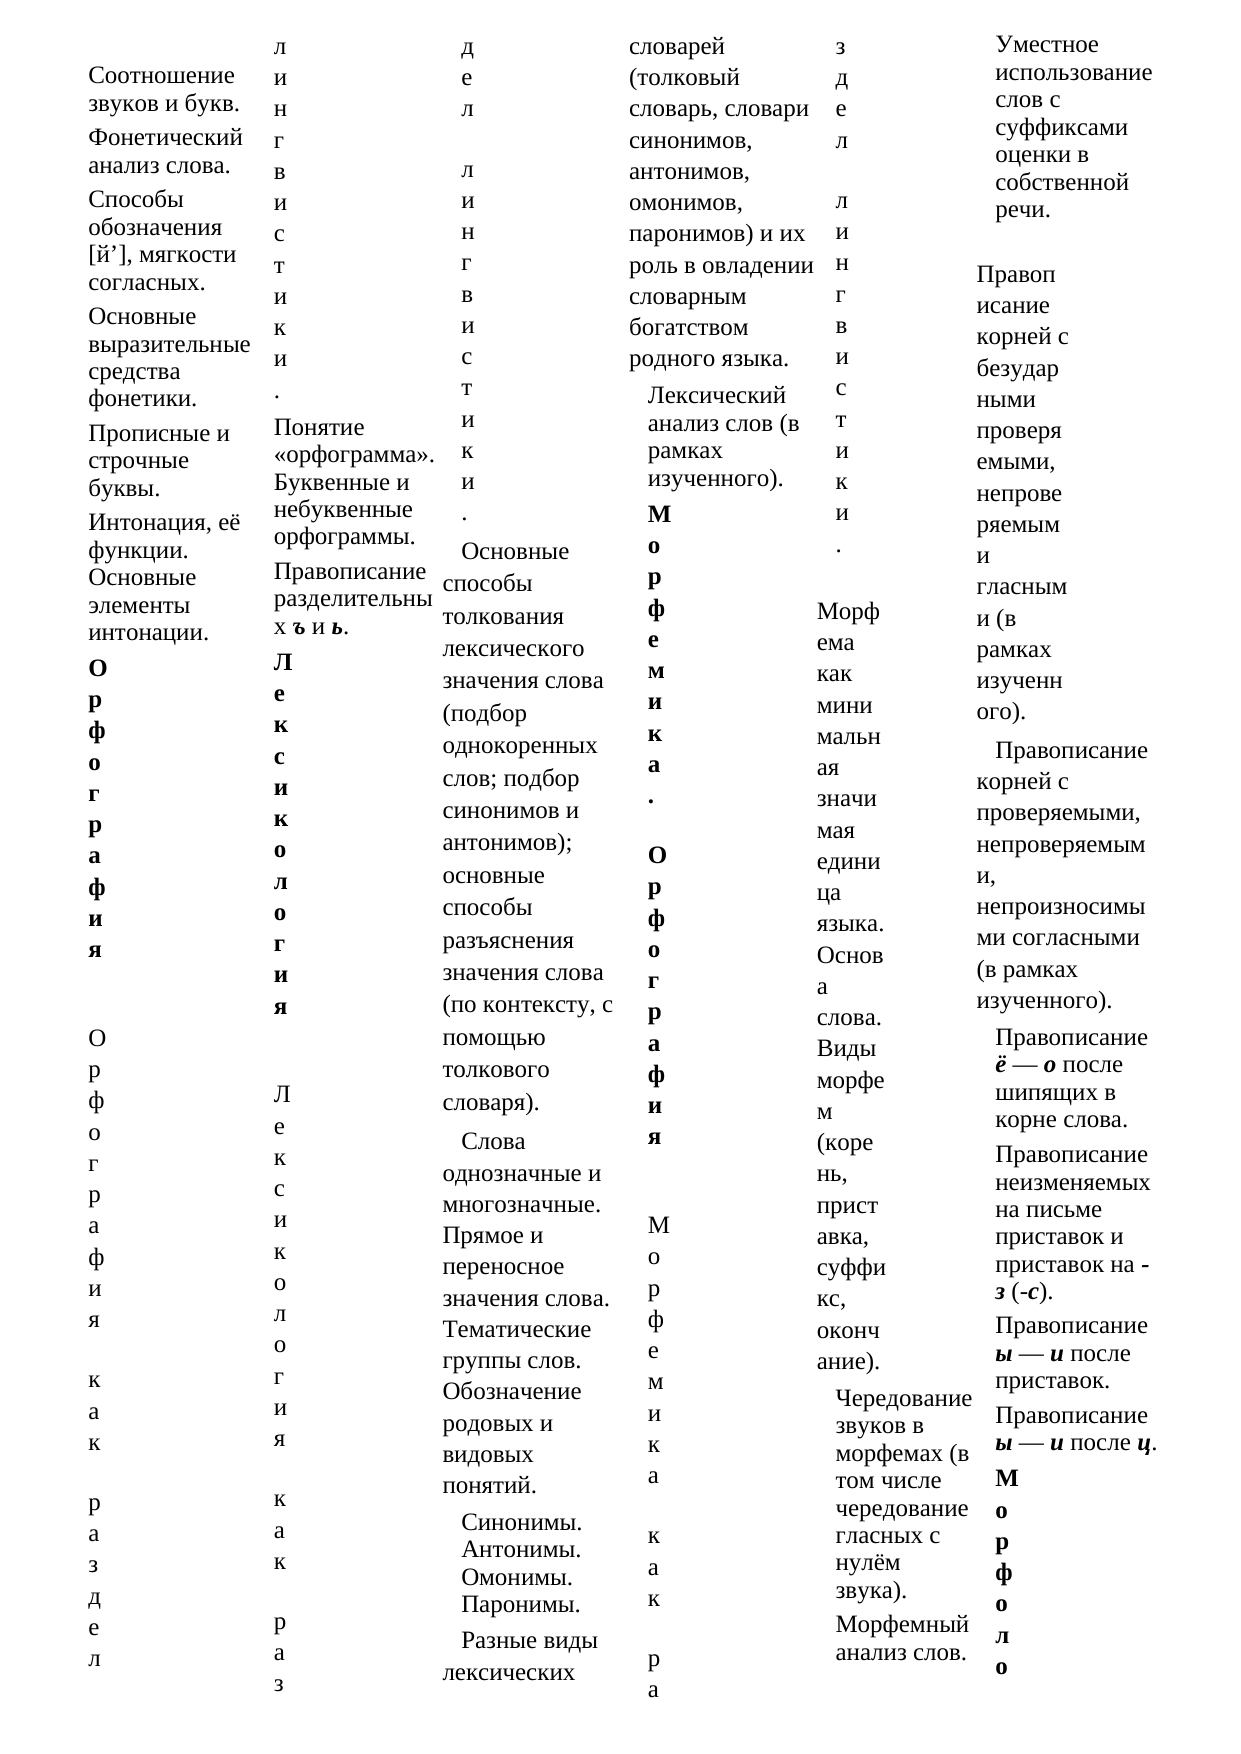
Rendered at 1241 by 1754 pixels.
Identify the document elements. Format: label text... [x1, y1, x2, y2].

text Фонетический анализ слова. [88, 124, 255, 179]
text Основные выразительные средства фонетики. [88, 303, 255, 412]
text Синонимы. Антонимы. Омонимы. Паронимы. [461, 1509, 629, 1618]
text Интонация, её функции. Основные элементы интонации. [88, 509, 255, 646]
text Основные способы толкования лексического значения слова (подбор однокоренных слов; подбор синонимов и антонимов); основные способы разъяснения значения слова (по контексту, с помощью толкового словаря). [442, 536, 614, 1115]
text Правописание корней с безударными проверяемыми, непроверяемыми гласными (в рамках изученного). [976, 230, 1069, 725]
text Способы обозначения [й’], мягкости согласных. [88, 186, 255, 296]
text Слова однозначные и многозначные. Прямое и переносное значения слова. Тематические группы слов. Обозначение родовых и видовых понятий. [442, 1126, 614, 1499]
text Разные виды лексических словарей (толковый словарь, словари синонимов, антонимов, омонимов, паронимов) и их роль в овладении словарным богатством родного языка. [629, 31, 817, 372]
text Прописные и строчные буквы. [88, 419, 255, 502]
text Правописание корней с проверяемыми, непроверяемыми, ​непроизносимыми согласными (в рамках изученного). [976, 735, 1159, 1014]
text Чередование звуков в морфемах (в том числе чередование гласных с нулём звука). [835, 1384, 976, 1604]
text Понятие «орфограмма». Буквенные и небуквенные орфограммы. [273, 413, 442, 550]
text Лексический анализ слов (в рамках изученного). [648, 382, 817, 492]
text Уместное использование слов с суффиксами оценки в собственной речи. [995, 31, 1159, 223]
text Правописание ё — о после шипящих в корне слова. [995, 1024, 1159, 1133]
text Правописание ы — и после ц. [995, 1402, 1159, 1456]
text Правописание неизменяемых на письме приставок и приставок на -з (-с). [995, 1141, 1159, 1305]
text Соотношение звуков и букв. [88, 62, 255, 117]
text Морфемный анализ слов. [835, 1611, 976, 1666]
text Разные виды лексических словарей (толковый словарь, словари синонимов, антонимов, омонимов, паронимов) и их роль в овладении словарным богатством родного языка. [442, 1625, 629, 1685]
text Морфема как минимальная значимая единица языка. Основа слова. Виды морфем (корень, приставка, суффикс, окончание). [817, 567, 886, 1375]
text Правописание ы — и после приставок. [995, 1312, 1159, 1394]
text Правописание разделительных ъ и ь. [273, 557, 442, 639]
